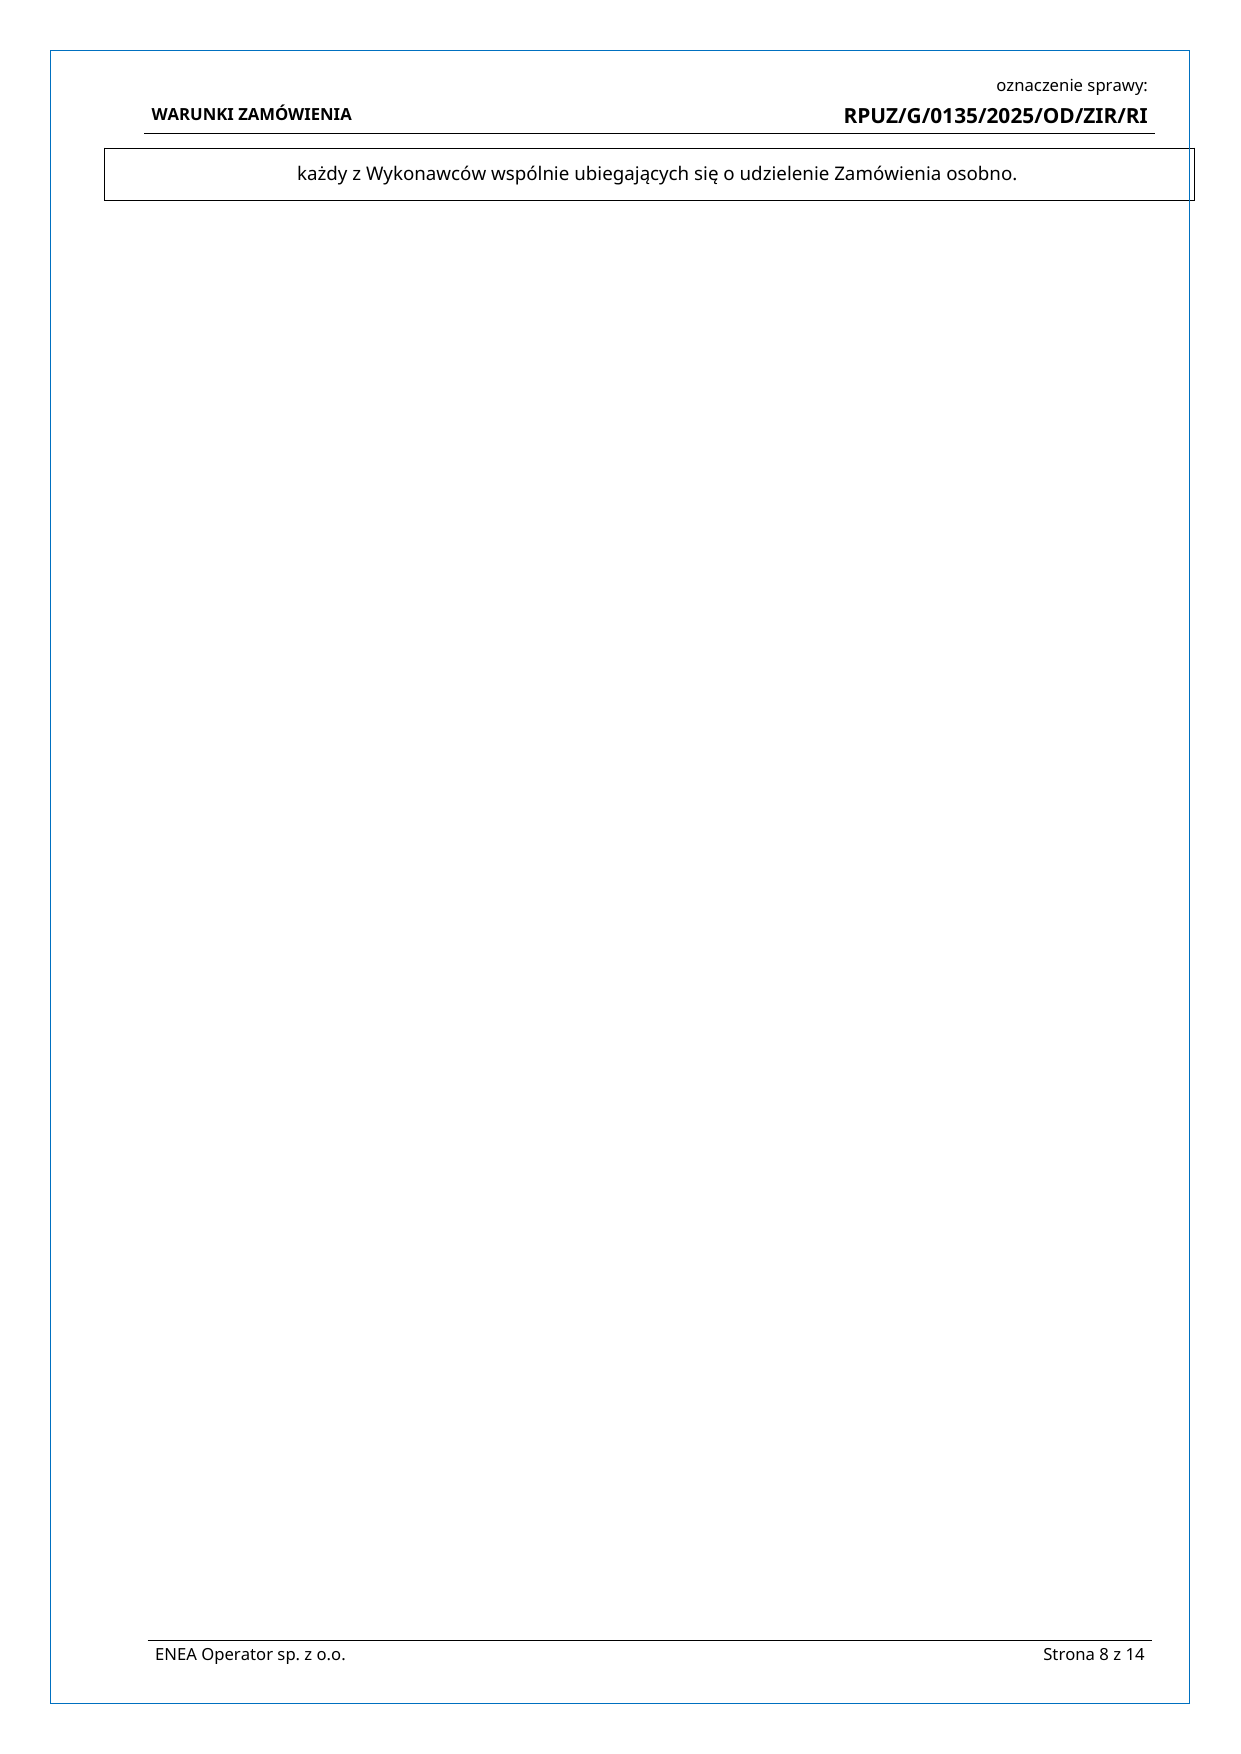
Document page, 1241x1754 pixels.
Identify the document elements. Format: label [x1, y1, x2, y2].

table_cell [105, 149, 1189, 200]
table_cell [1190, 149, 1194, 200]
